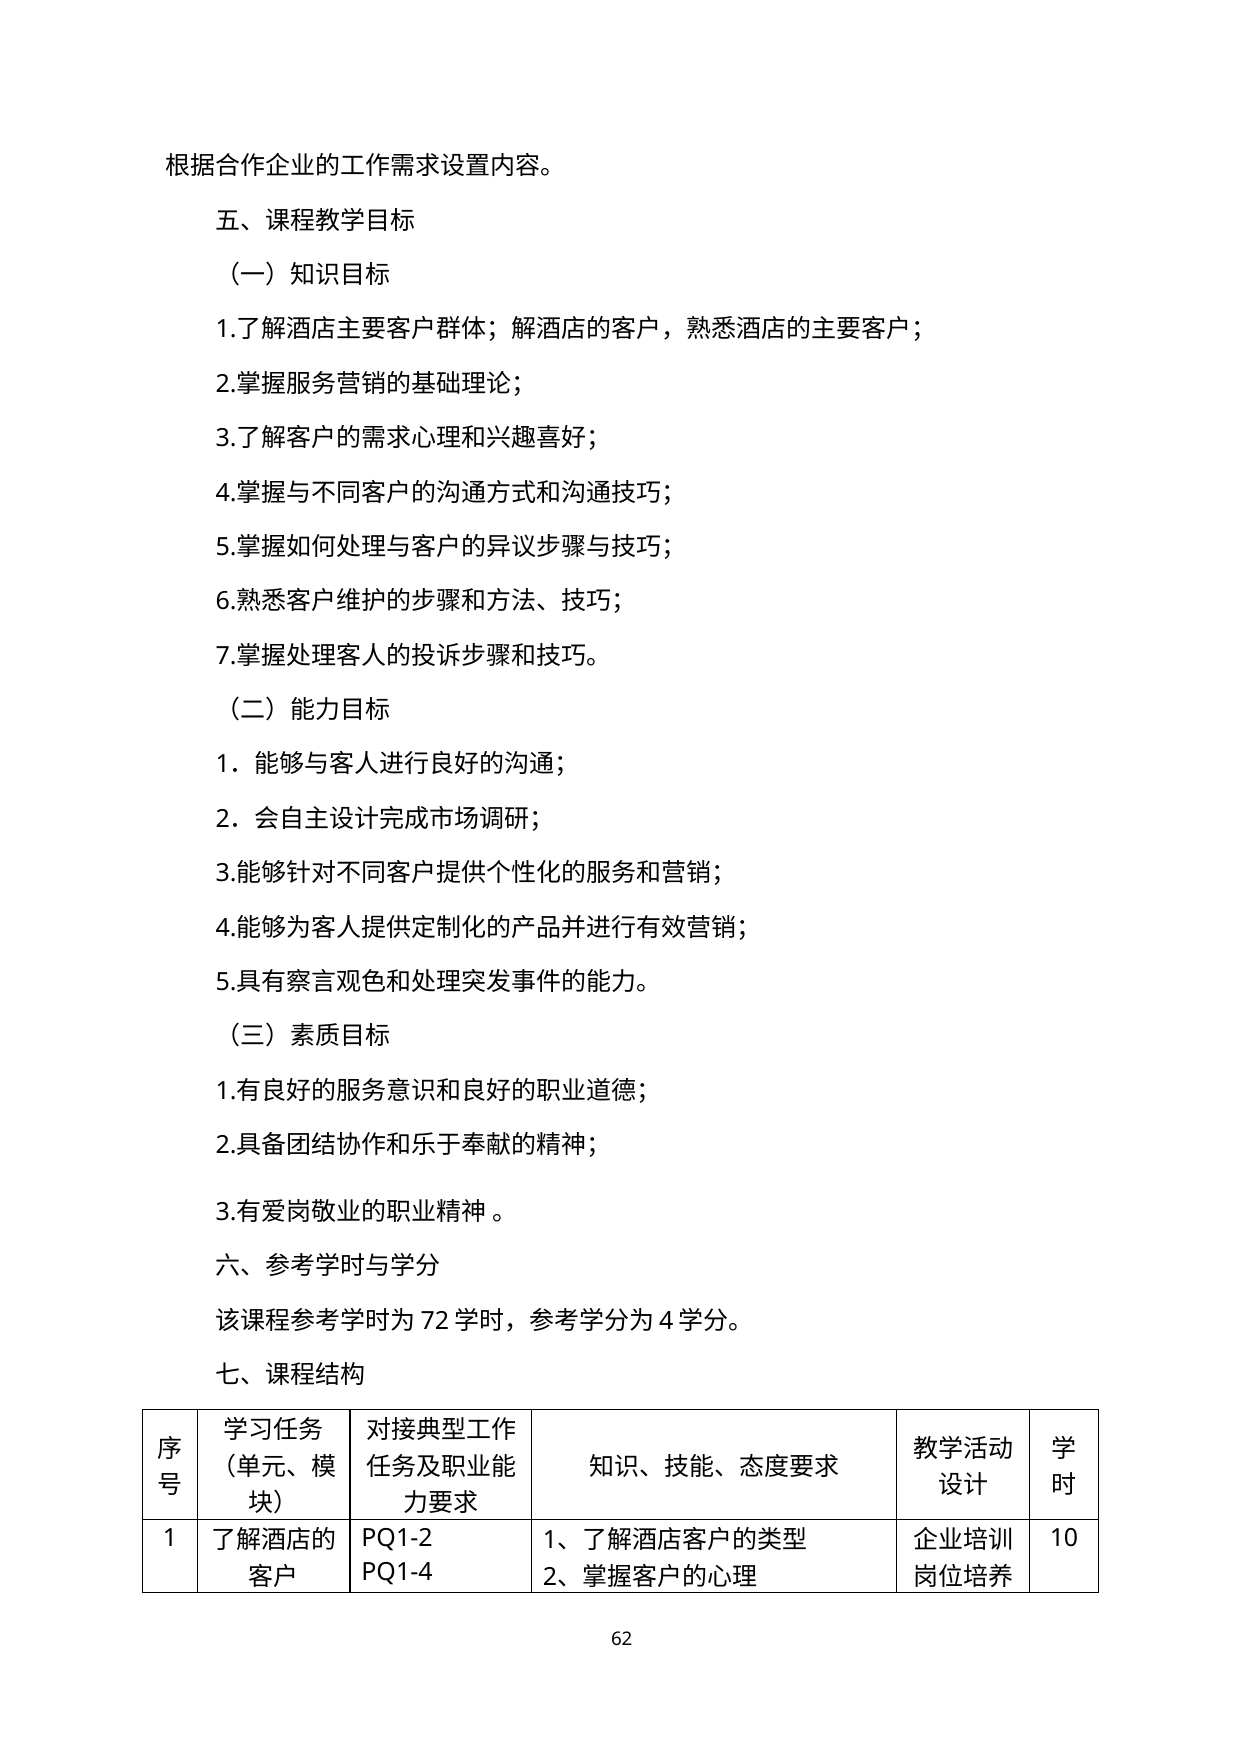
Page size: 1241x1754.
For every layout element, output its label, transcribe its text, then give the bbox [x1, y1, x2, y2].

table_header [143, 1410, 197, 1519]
text 4.掌握与不同客户的沟通方式和沟通技巧； [165, 472, 1075, 508]
text 1.了解酒店主要客户群体；解酒店的客户，熟悉酒店的主要客户； [165, 309, 1075, 345]
text 7.掌握处理客人的投诉步骤和技巧。 [165, 635, 1075, 671]
text 6.熟悉客户维护的步骤和方法、技巧； [165, 581, 1075, 617]
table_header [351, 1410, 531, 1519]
text 六、参考学时与学分 [165, 1246, 1075, 1282]
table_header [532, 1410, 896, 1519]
text 2．会自主设计完成市场调研； [165, 798, 1068, 834]
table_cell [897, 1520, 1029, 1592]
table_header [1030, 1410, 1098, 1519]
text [165, 146, 1075, 182]
text 3.有爱岗敬业的职业精神 。 [165, 1191, 1075, 1228]
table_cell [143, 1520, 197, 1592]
text 该课程参考学时为72学时，参考学分为4学分。 [165, 1300, 1075, 1336]
text 5.掌握如何处理与客户的异议步骤与技巧； [165, 526, 1075, 563]
text 3.了解客户的需求心理和兴趣喜好； [165, 418, 1075, 454]
text （二）能力目标 [165, 689, 1075, 726]
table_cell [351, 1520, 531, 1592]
text 1．能够与客人进行良好的沟通； [165, 744, 1068, 780]
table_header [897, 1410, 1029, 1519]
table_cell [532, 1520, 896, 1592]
text 七、课程结构 [165, 1354, 1075, 1391]
text 5.具有察言观色和处理突发事件的能力。 [165, 961, 1068, 998]
text （一）知识目标 [165, 254, 1075, 291]
text 4.能够为客人提供定制化的产品并进行有效营销； [165, 907, 1068, 943]
text 3.能够针对不同客户提供个性化的服务和营销； [165, 853, 1068, 889]
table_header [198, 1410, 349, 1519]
text 五、课程教学目标 [165, 200, 1075, 236]
text 2.掌握服务营销的基础理论； [165, 363, 1075, 399]
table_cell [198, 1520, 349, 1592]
text 1.有良好的服务意识和良好的职业道德； [165, 1070, 1075, 1106]
text （三）素质目标 [165, 1016, 1075, 1052]
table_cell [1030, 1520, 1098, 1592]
text 2.具备团结协作和乐于奉献的精神； [165, 1124, 1075, 1161]
